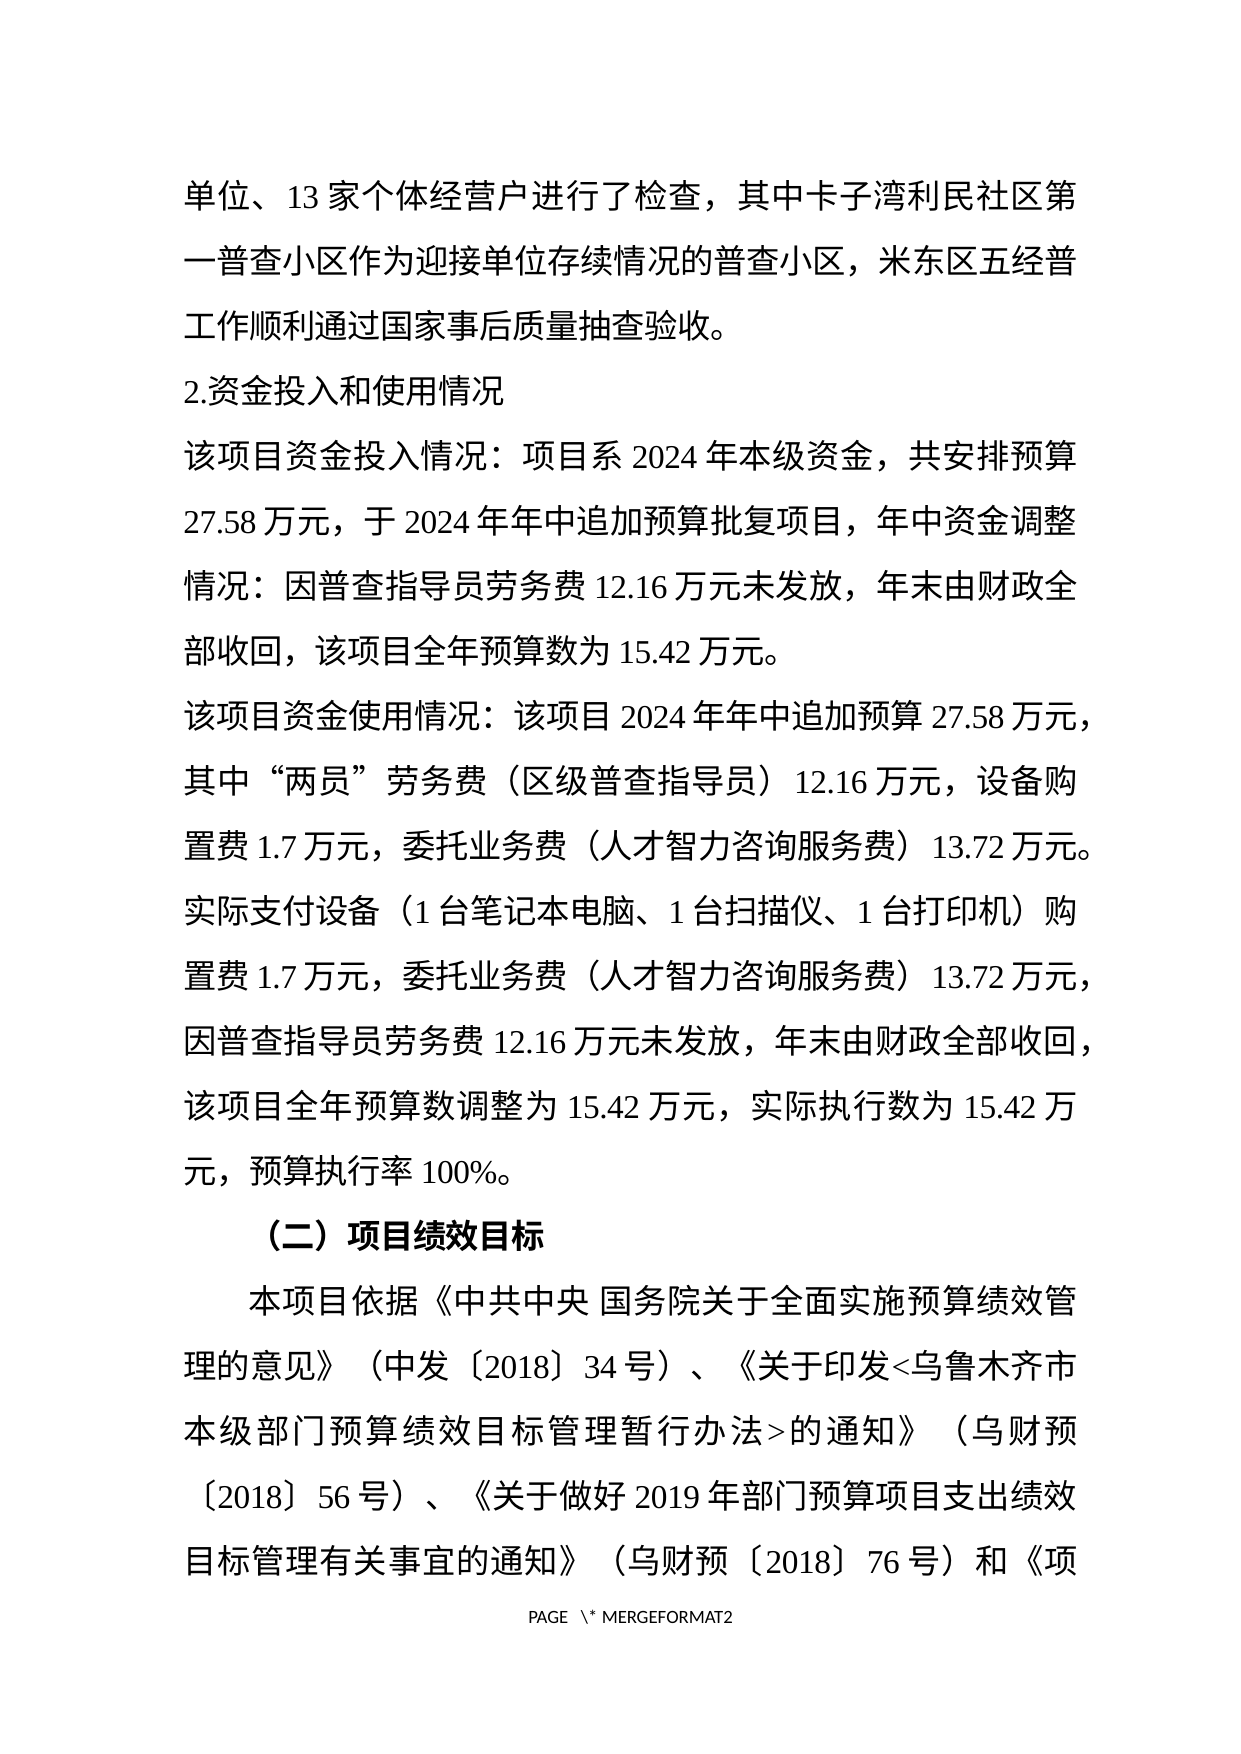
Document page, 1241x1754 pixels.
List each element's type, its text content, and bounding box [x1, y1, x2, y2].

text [183, 1267, 1078, 1592]
text （二）项目绩效目标 [183, 1202, 1078, 1267]
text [183, 162, 1078, 1202]
